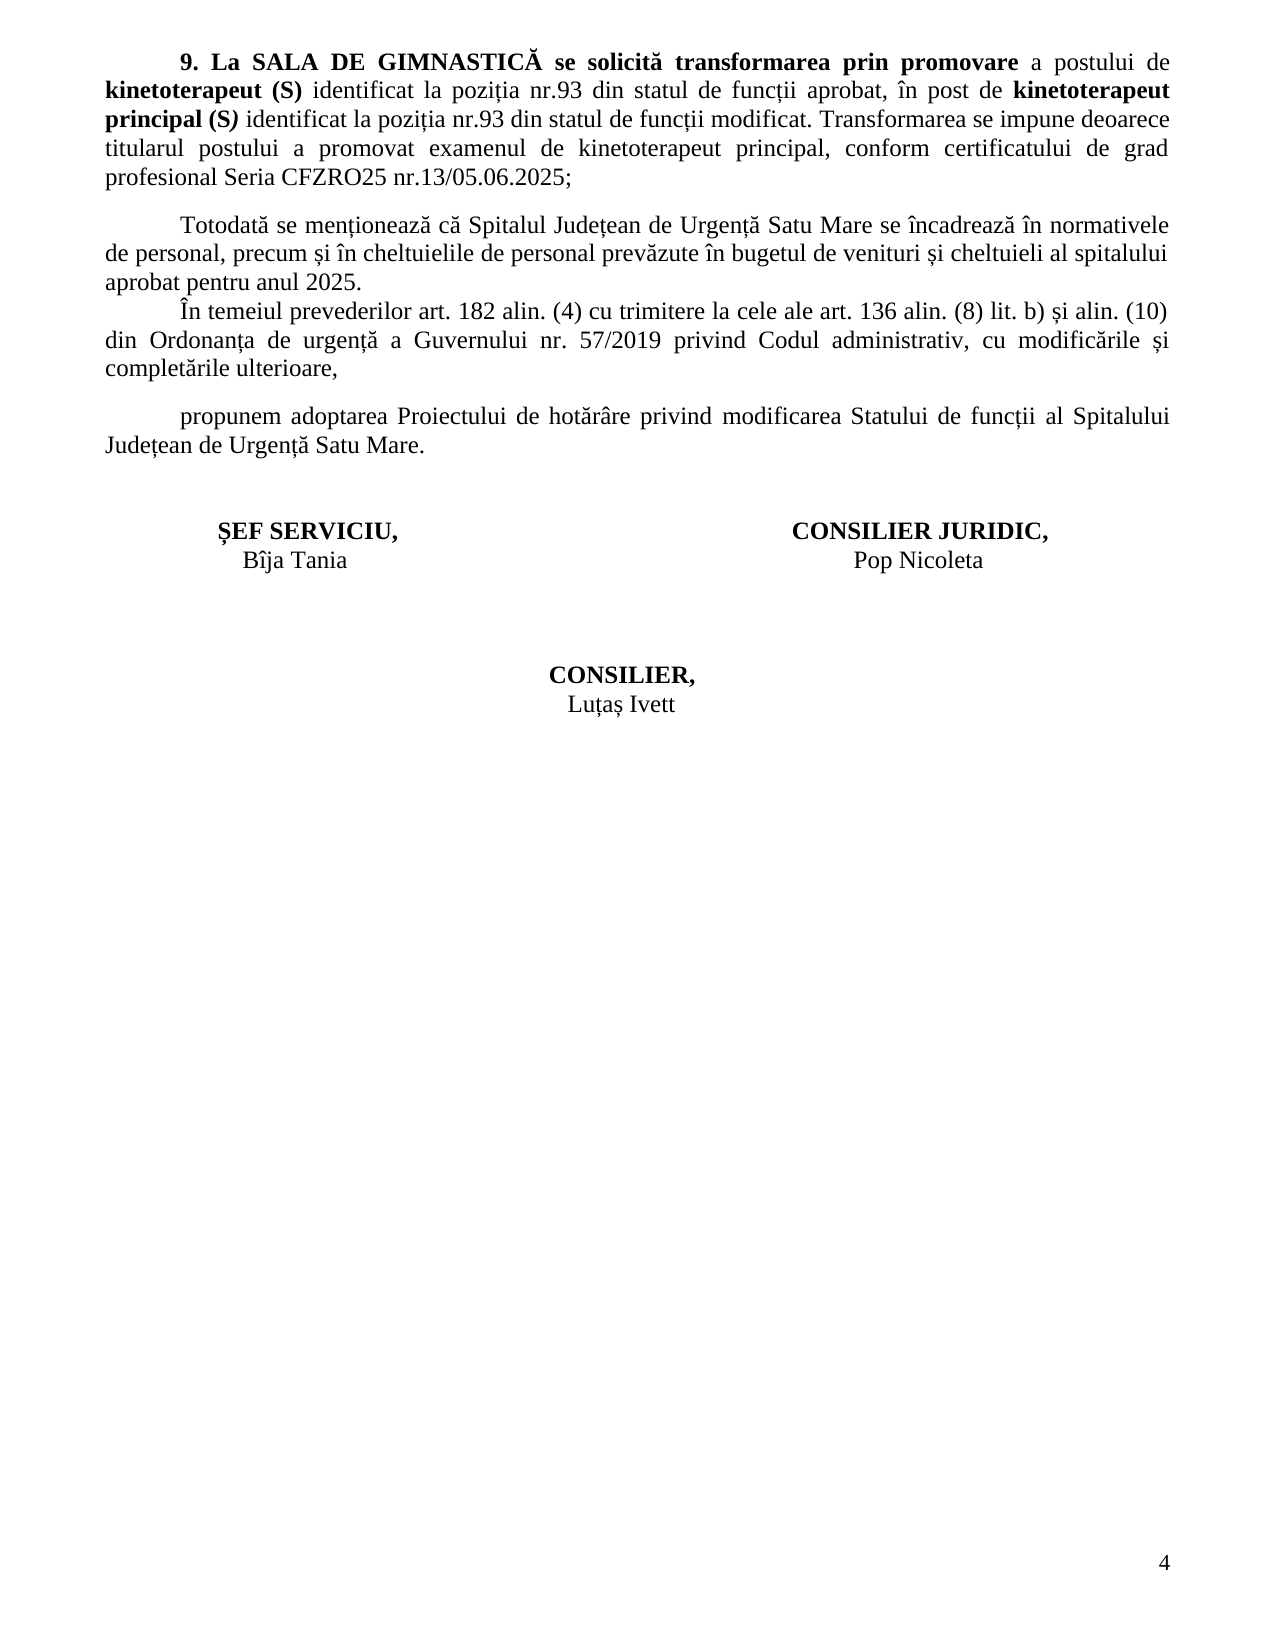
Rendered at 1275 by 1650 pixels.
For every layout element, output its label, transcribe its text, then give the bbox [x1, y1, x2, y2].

text propunem adoptarea Proiectului de hotărâre privind modificarea Statului de funcții al Spitalului Județean de Urgență Satu Mare. [105, 401, 1170, 459]
text În temeiul prevederilor art. 182 alin. (4) cu trimitere la cele ale art. 136 alin. (8) lit. b) și alin. (10) din Ordonanța de urgență a Guvernului nr. 57/2019 privind Codul administrativ, cu modificările și completările ulterioare, [105, 296, 1170, 382]
text Luțaș Ivett [105, 689, 1170, 718]
text Totodată se menționează că Spitalul Județean de Urgență Satu Mare se încadrează în normativele de personal, precum și în cheltuielile de personal prevăzute în bugetul de venituri și cheltuieli al spitalului aprobat pentru anul 2025. [105, 210, 1170, 296]
text CONSILIER, [105, 660, 1170, 689]
text 9. La SALA DE GIMNASTICĂ se solicită transformarea prin promovare a postului de kinetoterapeut (S) identificat la poziția nr.93 din statul de funcții aprobat, în post de kinetoterapeut principal (S) identificat la poziția nr.93 din statul de funcții modificat. Transformarea se impune deoarece titularul postului a promovat examenul de kinetoterapeut principal, conform certificatului de grad profesional Seria CFZRO25 nr.13/05.06.2025; [105, 47, 1170, 191]
text ȘEF SERVICIU, CONSILIER JURIDIC, [105, 516, 1170, 545]
text Bîja Tania Pop Nicoleta [105, 545, 1170, 574]
